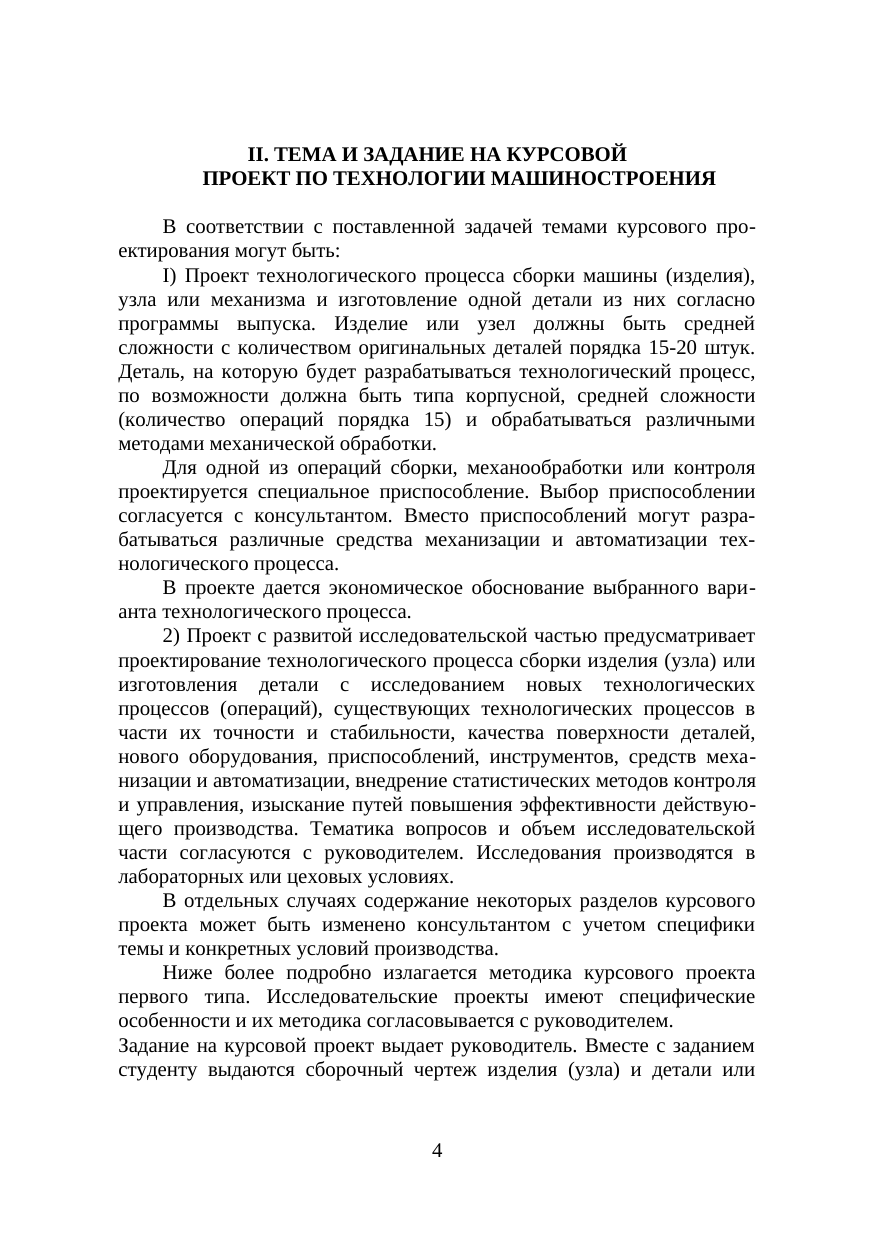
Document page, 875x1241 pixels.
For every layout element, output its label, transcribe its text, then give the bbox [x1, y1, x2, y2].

text Для одной из операций сборки, механообработки или контроля проектируется специальное приспособление. Выбор приспособлении согласуется с консультантом. Вместо приспособлений могут разра- батываться различные средства механизации и автоматизации тех-нологического процесса. [118, 455, 756, 575]
text В проекте дается экономическое обоснование выбранного варианта технологического процесса. [118, 575, 756, 623]
text II. ТЕМА И ЗАДАНИЕ НА КУРСОВОЙ [118, 142, 756, 166]
text 2) Проект с развитой исследовательской частью предусматривает проектирование технологического процесса сборки изделия (узла) или изготовления детали с исследованием новых технологических процессов (операций), существующих технологических процессов в части их точности и стабильности, качества поверхности деталей, нового оборудования, приспособлений, инструментов, средств механизации и автоматизации, внедрение статистических методов контроля и управления, изыскание путей повышения эффективности действующего производства. Тематика вопросов и объем исследовательской части согласуются с руководителем. Исследования производятся в лабораторных или цеховых условиях. [118, 623, 756, 888]
text ПРОЕКТ ПО ТЕХНОЛОГИИ МАШИНОСТРОЕНИЯ [118, 166, 756, 190]
text Ниже более подробно излагается методика курсового проекта первого типа. Исследовательские проекты имеют специфические особенности и их методика согласовывается с руководителем. [118, 960, 756, 1032]
text В соответствии с поставленной задачей темами курсового проектирования могут быть: [118, 214, 756, 262]
text В отдельных случаях содержание некоторых разделов курсового проекта может быть изменено консультантом с учетом специфики темы и конкретных условий производства. [118, 888, 756, 960]
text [118, 1032, 756, 1081]
text I) Проект технологического процесса сборки машины (изделия), узла или механизма и изготовление одной детали из них согласно программы выпуска. Изделие или узел должны быть средней сложности с количеством оригинальных деталей порядка 15-20 штук. Деталь, на которую будет разрабатываться технологический процесс, по возможности должна быть типа корпусной, средней сложности (количество операций порядка 15) и обрабатываться различными методами механической обработки. [118, 262, 756, 455]
